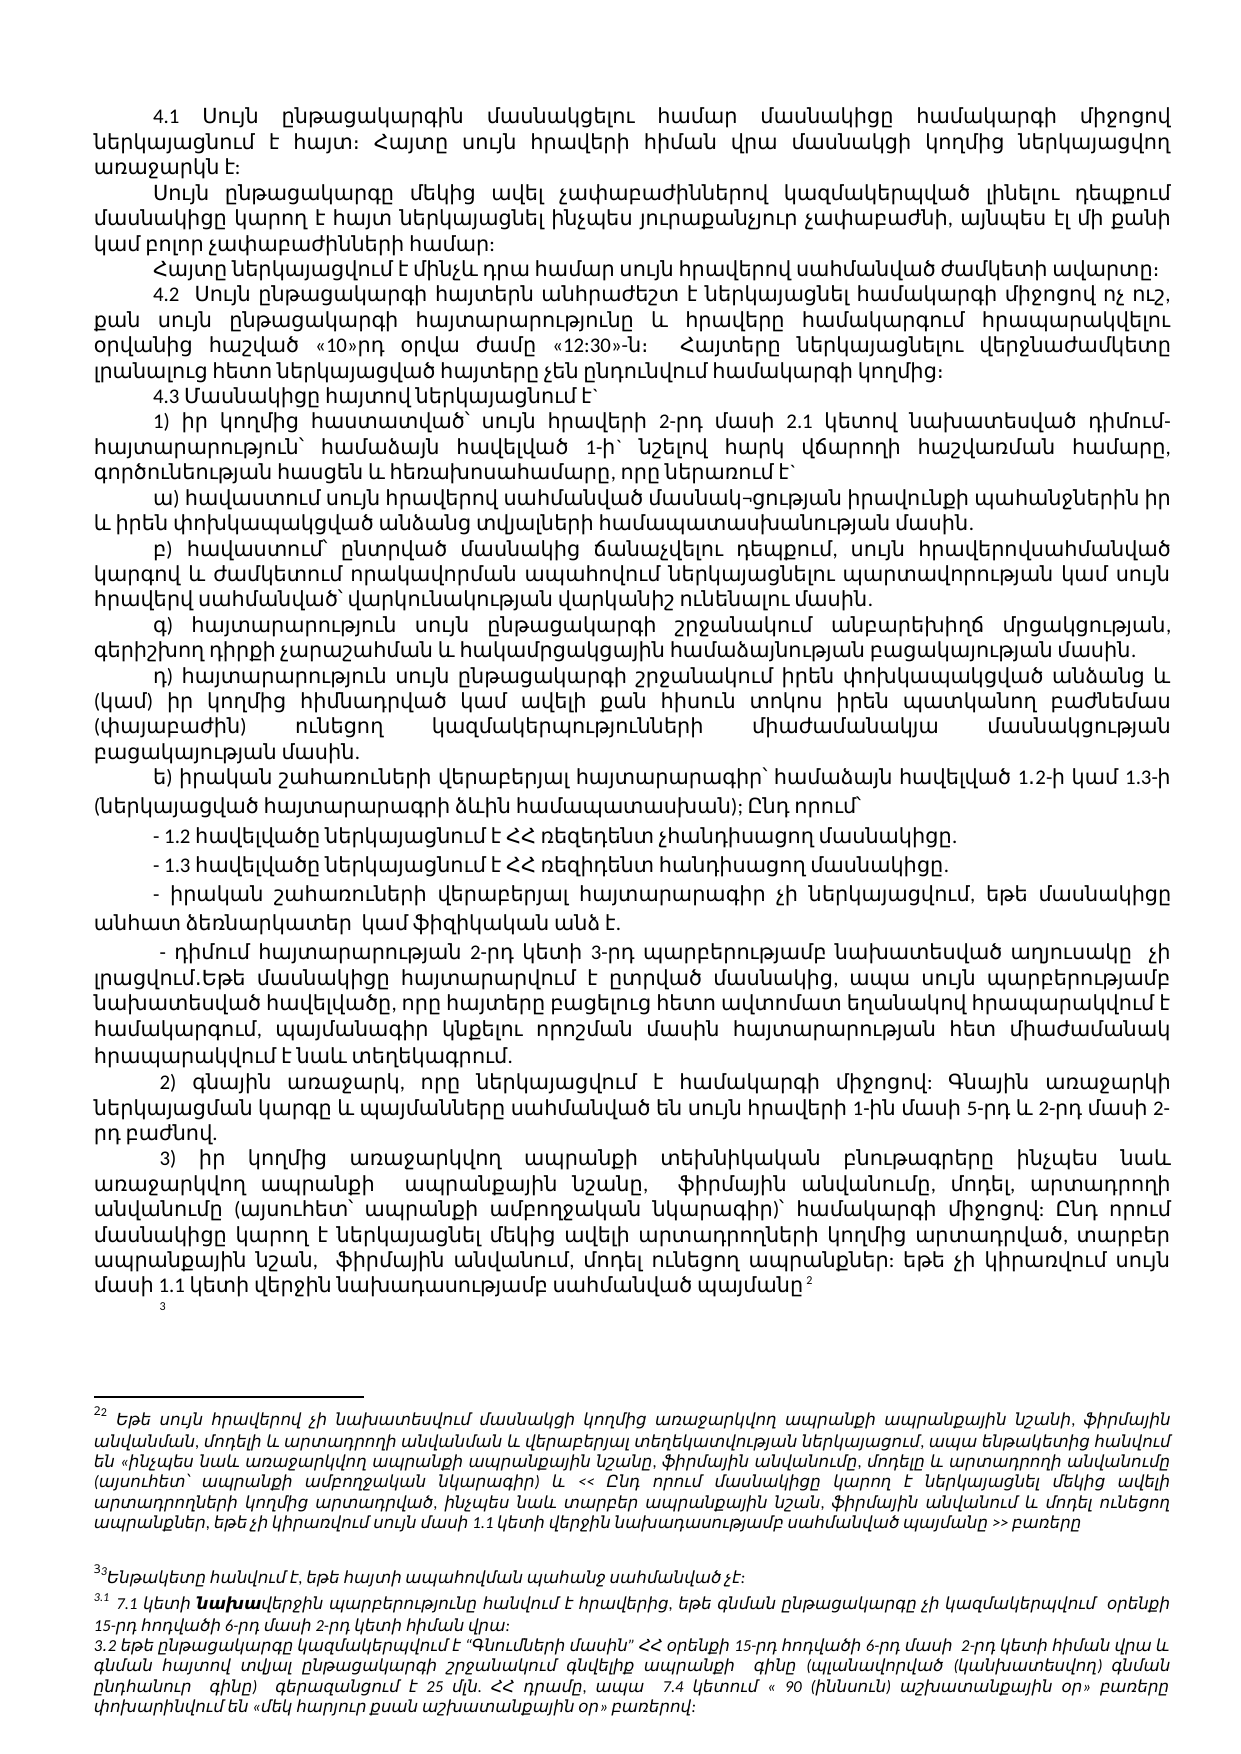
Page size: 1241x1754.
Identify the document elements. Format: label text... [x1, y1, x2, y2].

text 2) գնային առաջարկ, որը ներկայացվում է համակարգի միջոցով: Գնային առաջարկի ներկայացման կարգը և պայմանները սահմանված են սույն հրավերի 1-ին մասի 5-րդ և 2-րդ մասի 2-րդ բաժնով. [94, 1069, 1171, 1146]
text - իրական շահառուների վերաբերյալ հայտարարագիր չի ներկայացվում, եթե մասնակիցը անհատ ձեռնարկատեր կամ ֆիզիկական անձ է. [94, 881, 1171, 936]
text 4.1 Սույն ընթացակարգին մասնակցելու համար մասնակիցը համակարգի միջոցով ներկայացնում է հայտ։ Հայտը սույն հրավերի հիման վրա մասնակցի կողմից ներկայացվող առաջարկն է: [94, 104, 1171, 180]
text բ) հավաստում՝ ընտրված մասնակից ճանաչվելու դեպքում, սույն հրավերովսահմանված կարգով և ժամկետում որակավորման ապահովում ներկայացնելու պարտավորության կամ սույն հրավերվ սահմանված՝ վարկունակության վարկանիշ ունենալու մասին. [94, 536, 1171, 612]
text Հայտը ներկայացվում է մինչև դրա համար սույն հրավերով սահմանված ժամկետի ավարտը։ [94, 256, 1171, 282]
text 4.3 Մասնակիցը հայտով ներկայացնում է` [94, 383, 1171, 409]
text Սույն ընթացակարգը մեկից ավել չափաբաժիններով կազմակերպված լինելու դեպքում մասնակիցը կարող է հայտ ներկայացնել ինչպես յուրաքանչյուր չափաբաժնի, այնպես էլ մի քանի կամ բոլոր չափաբաժինների համար: [94, 180, 1171, 256]
text 3) իր կողմից առաջարկվող ապրանքի տեխնիկական բնութագրերը ինչպես նաև առաջարկվող ապրանքի ապրանքային նշանը, ֆիրմային անվանումը, մոդել, արտադրողի անվանումը (այսուհետ՝ ապրանքի ամբողջական նկարագիր)՝ համակարգի միջոցով: Ընդ որում մասնակիցը կարող է ներկայացնել մեկից ավելի արտադրողների կողմից արտադրված, տարբեր ապրանքային նշան, ֆիրմային անվանում, մոդել ունեցող ապրանքներ: եթե չի կիրառվում սույն մասի 1.1 կետի վերջին նախադասությամբ սահմանված պայմանը 2 [94, 1146, 1171, 1298]
text ա) հավաստում սույն հրավերով սահմանված մասնակ¬ցության իրավունքի պահանջներին իր և իրեն փոխկապակցված անձանց տվյալների համապատասխանության մասին. [94, 485, 1171, 536]
text - դիմում հայտարարության 2-րդ կետի 3-րդ պարբերությամբ նախատեսված աղյուսակը չի լրացվում․Եթե մասնակիցը հայտարարվում է ըտրված մասնակից, ապա սույն պարբերությամբ նախատեսված հավելվածը, որը հայտերը բացելուց հետո ավտոմատ եղանակով հրապարակվում է համակարգում, պայմանագիր կնքելու որոշման մասին հայտարարության հետ միաժամանակ հրապարակվում է նաև տեղեկագրում. [94, 939, 1171, 1069]
text 1) իր կողմից հաստատված՝ սույն հրավերի 2-րդ մասի 2.1 կետով նախատեսված դիմում-հայտարարություն՝ համաձայն հավելված 1-ի` նշելով հարկ վճարողի հաշվառման համարը, գործունեության հասցեն և հեռախոսահամարը, որը ներառում է` [94, 409, 1171, 485]
text 3 [94, 1298, 1171, 1323]
text - 1.2 հավելվածը ներկայացնում է ՀՀ ռեզեդենտ չհանդիսացող մասնակիցը. [94, 823, 1171, 848]
text - 1.3 հավելվածը ներկայացնում է ՀՀ ռեզիդենտ հանդիսացող մասնակիցը. [94, 852, 1171, 877]
text դ) հայտարարություն սույն ընթացակարգի շրջանակում իրեն փոխկապակցված անձանց և (կամ) իր կողմից հիմնադրված կամ ավելի քան հիսուն տոկոս իրեն պատկանող բաժնեմաս (փայաբաժին) ունեցող կազմակերպությունների միաժամանակյա մասնակցության բացակայության մասին. [94, 663, 1171, 764]
text գ) հայտարարություն սույն ընթացակարգի շրջանակում անբարեխիղճ մրցակցության, գերիշխող դիրքի չարաշահման և հակամրցակցային համաձայնության բացակայության մասին. [94, 612, 1171, 663]
text ե) իրական շահառուների վերաբերյալ հայտարարագիր՝ համաձայն հավելված 1․2-ի կամ 1.3-ի (ներկայացված հայտարարագրի ձևին համապատասխան); Ընդ որում՝ [94, 764, 1171, 819]
text 4.2 Սույն ընթացակարգի հայտերն անհրաժեշտ է ներկայացնել համակարգի միջոցով ոչ ուշ, քան սույն ընթացակարգի հայտարարությունը և հրավերը համակարգում հրապարակվելու օրվանից հաշված «10»րդ օրվա ժամը «12:30»-ն։ Հայտերը ներկայացնելու վերջնաժամկետը լրանալուց հետո ներկայացված հայտերը չեն ընդունվում համակարգի կողմից։ [94, 282, 1171, 383]
